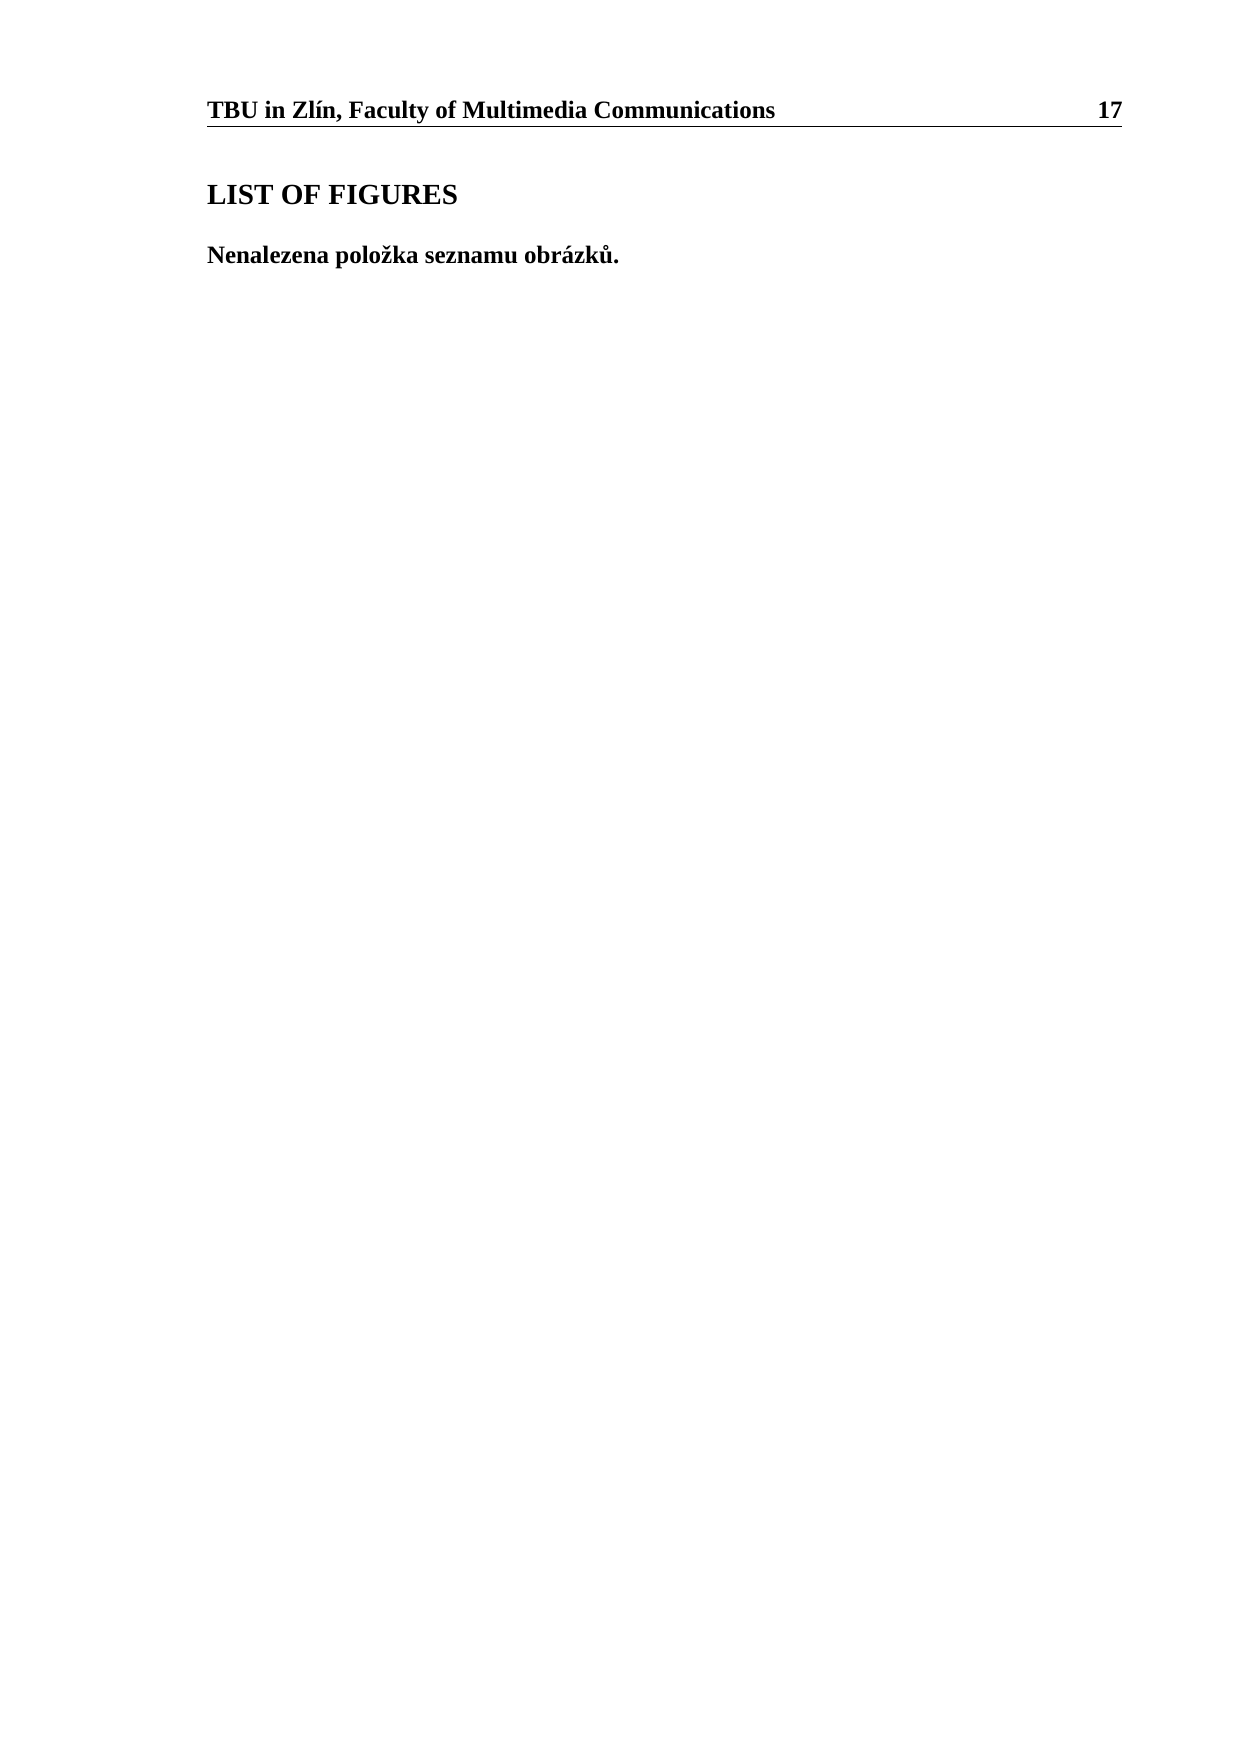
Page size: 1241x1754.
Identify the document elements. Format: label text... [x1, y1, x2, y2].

title list of figures [207, 177, 1122, 211]
text Nenalezena položka seznamu obrázků. [207, 240, 1122, 269]
